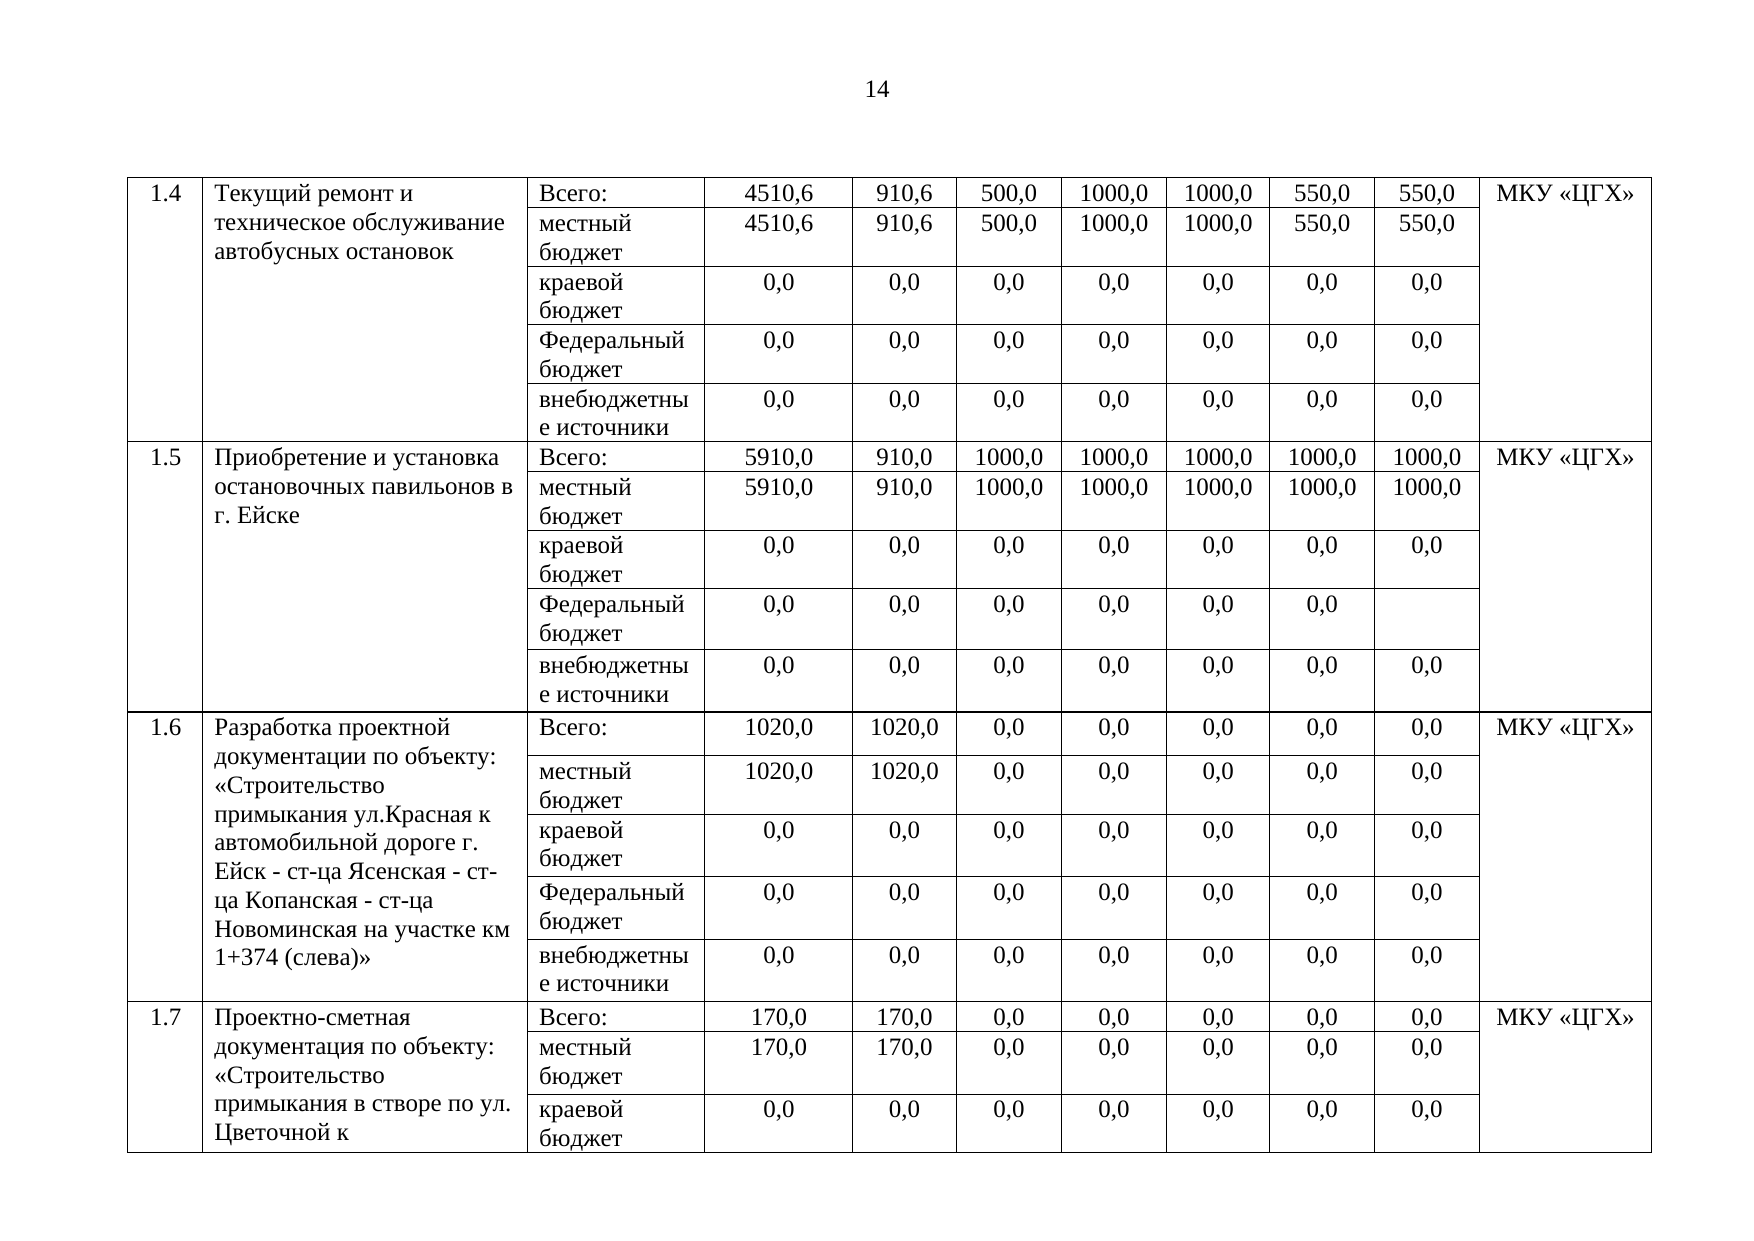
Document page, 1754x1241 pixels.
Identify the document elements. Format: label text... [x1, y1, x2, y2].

table_cell 0,0 [853, 531, 956, 588]
table_cell МКУ «ЦГХ» [1480, 713, 1651, 1001]
table_cell 550,0 [1270, 208, 1374, 266]
table_cell 0,0 [1062, 940, 1166, 1001]
table_cell 0,0 [957, 815, 1061, 876]
table_cell 1000,0 [957, 442, 1061, 471]
table_cell 0,0 [1270, 267, 1374, 324]
table_cell внебюджетные источники [528, 384, 704, 441]
table_cell 0,0 [1062, 325, 1166, 383]
table_cell 0,0 [1167, 650, 1269, 711]
table_cell 0,0 [957, 1095, 1061, 1152]
table_cell 1000,0 [1375, 472, 1479, 529]
table_cell 550,0 [1375, 178, 1479, 207]
table_cell 0,0 [1062, 877, 1166, 939]
table_cell 0,0 [957, 531, 1061, 588]
table_cell 0,0 [957, 650, 1061, 711]
table_cell 0,0 [1375, 650, 1479, 711]
table_cell 1000,0 [1062, 178, 1166, 207]
table_cell 0,0 [705, 589, 852, 649]
table_cell Проектно-сметная документация по объекту: «Строительство примыкания в створе по ул. Цветочной к автомобильной дороге г.Краснодар - г.Ейск на участке км 233+679 слева [203, 1002, 527, 1152]
table_cell 1000,0 [1270, 472, 1374, 529]
table_cell 0,0 [1270, 589, 1374, 649]
table_cell 1.5 [128, 442, 202, 711]
table_cell 1020,0 [705, 756, 852, 814]
table_cell 0,0 [1167, 815, 1269, 876]
table_cell 0,0 [1167, 267, 1269, 324]
table_cell 0,0 [1270, 815, 1374, 876]
table_cell 0,0 [1062, 713, 1166, 755]
table_cell 1.6 [128, 713, 202, 1001]
table_cell Всего: [528, 178, 704, 207]
table_cell 1020,0 [705, 713, 852, 755]
table_cell 0,0 [705, 384, 852, 441]
table_cell 0,0 [1062, 756, 1166, 814]
table_cell 0,0 [853, 1095, 956, 1152]
table_cell 1000,0 [1167, 442, 1269, 471]
table_cell Всего: [528, 1002, 704, 1031]
table_cell МКУ «ЦГХ» [1480, 178, 1651, 441]
table_cell 0,0 [853, 815, 956, 876]
table_cell 550,0 [1270, 178, 1374, 207]
table_cell 0,0 [1062, 815, 1166, 876]
table_cell 0,0 [705, 267, 852, 324]
table_cell 1020,0 [853, 713, 956, 755]
table_cell Федеральный бюджет [528, 877, 704, 939]
table_cell 0,0 [1167, 1032, 1269, 1093]
table_cell 910,0 [853, 442, 956, 471]
table_cell 0,0 [1375, 531, 1479, 588]
table_cell краевой бюджет [528, 267, 704, 324]
table_cell 0,0 [853, 589, 956, 649]
table_cell местный бюджет [528, 472, 704, 529]
table_cell 0,0 [1375, 877, 1479, 939]
table_cell 0,0 [1062, 531, 1166, 588]
table_cell 0,0 [957, 325, 1061, 383]
table_cell 0,0 [1167, 1002, 1269, 1031]
table_cell 0,0 [1167, 531, 1269, 588]
table_cell 4510,6 [705, 208, 852, 266]
table_cell 0,0 [957, 589, 1061, 649]
table_cell 1000,0 [957, 472, 1061, 529]
table_cell Всего: [528, 713, 704, 755]
table_cell 0,0 [1062, 1032, 1166, 1093]
table_cell местный бюджет [528, 756, 704, 814]
table_cell 0,0 [705, 325, 852, 383]
table_cell 0,0 [1167, 384, 1269, 441]
table_cell 910,6 [853, 178, 956, 207]
table_cell 0,0 [705, 815, 852, 876]
table_cell 1000,0 [1167, 208, 1269, 266]
table_cell 170,0 [705, 1002, 852, 1031]
table_cell краевой бюджет [528, 1095, 704, 1152]
table_cell 0,0 [1062, 384, 1166, 441]
table_cell 1.4 [128, 178, 202, 441]
table_cell 1000,0 [1167, 178, 1269, 207]
table_cell 0,0 [853, 650, 956, 711]
table_cell 0,0 [1270, 940, 1374, 1001]
table_cell 1000,0 [1167, 472, 1269, 529]
table_cell 4510,6 [705, 178, 852, 207]
table_cell 0,0 [1270, 713, 1374, 755]
table_cell 910,6 [853, 208, 956, 266]
table_cell 0,0 [1270, 877, 1374, 939]
table_cell 500,0 [957, 208, 1061, 266]
table_cell 0,0 [853, 267, 956, 324]
table_cell 0,0 [1375, 940, 1479, 1001]
table_cell Текущий ремонт и техническое обслуживание автобусных остановок [203, 178, 527, 441]
table_cell внебюджетные источники [528, 650, 704, 711]
table_cell местный бюджет [528, 208, 704, 266]
table_cell 0,0 [957, 756, 1061, 814]
table_cell 0,0 [1375, 1002, 1479, 1031]
table_cell 0,0 [1270, 756, 1374, 814]
table_cell 0,0 [1375, 815, 1479, 876]
table_cell 0,0 [1375, 1032, 1479, 1093]
table_cell 550,0 [1375, 208, 1479, 266]
table_cell [1375, 589, 1479, 649]
table_cell 0,0 [957, 1002, 1061, 1031]
table_cell Приобретение и установка остановочных павильонов в г. Ейске [203, 442, 527, 711]
table_cell местный бюджет [528, 1032, 704, 1093]
table_cell 0,0 [957, 267, 1061, 324]
table_cell 0,0 [1062, 1095, 1166, 1152]
table_cell 0,0 [957, 877, 1061, 939]
table_cell 170,0 [853, 1032, 956, 1093]
table_cell 0,0 [1270, 650, 1374, 711]
table_cell Федеральный бюджет [528, 589, 704, 649]
table_cell 500,0 [957, 178, 1061, 207]
table_cell МКУ «ЦГХ» [1480, 442, 1651, 711]
table_cell Федеральный бюджет [528, 325, 704, 383]
table_cell 910,0 [853, 472, 956, 529]
table_cell 0,0 [957, 940, 1061, 1001]
table_cell 0,0 [1375, 713, 1479, 755]
table_cell 0,0 [1167, 940, 1269, 1001]
table_cell 0,0 [1062, 650, 1166, 711]
table_cell 1000,0 [1062, 208, 1166, 266]
table_cell 0,0 [1270, 1002, 1374, 1031]
table_cell 170,0 [705, 1032, 852, 1093]
table_cell 0,0 [1270, 384, 1374, 441]
table_cell МКУ «ЦГХ» [1480, 1002, 1651, 1152]
table_cell 0,0 [1375, 267, 1479, 324]
table_cell 0,0 [957, 384, 1061, 441]
table_cell 0,0 [705, 1095, 852, 1152]
table_cell 0,0 [1270, 1032, 1374, 1093]
table_cell 0,0 [1167, 713, 1269, 755]
table_cell 1000,0 [1062, 472, 1166, 529]
table_cell 0,0 [853, 325, 956, 383]
table_cell краевой бюджет [528, 531, 704, 588]
table_cell 0,0 [1062, 1002, 1166, 1031]
table_cell 0,0 [1375, 1095, 1479, 1152]
table_cell 0,0 [853, 940, 956, 1001]
table_cell 1020,0 [853, 756, 956, 814]
table_cell 0,0 [1270, 1095, 1374, 1152]
table_cell 5910,0 [705, 472, 852, 529]
table_cell 0,0 [1062, 589, 1166, 649]
table_cell внебюджетные источники [528, 940, 704, 1001]
table_cell Всего: [528, 442, 704, 471]
table_cell 0,0 [1375, 756, 1479, 814]
table_cell 170,0 [853, 1002, 956, 1031]
table_cell 0,0 [853, 384, 956, 441]
table_cell краевой бюджет [528, 815, 704, 876]
table_cell 1000,0 [1375, 442, 1479, 471]
table_cell 0,0 [1167, 589, 1269, 649]
table_cell 0,0 [705, 940, 852, 1001]
table_cell 0,0 [957, 1032, 1061, 1093]
table_cell 1000,0 [1062, 442, 1166, 471]
table_cell 0,0 [1167, 1095, 1269, 1152]
table_cell 1.7 [128, 1002, 202, 1152]
table_cell 0,0 [1167, 877, 1269, 939]
table_cell 0,0 [1167, 756, 1269, 814]
table_cell 0,0 [853, 877, 956, 939]
table_cell 0,0 [1375, 384, 1479, 441]
table_cell 0,0 [705, 531, 852, 588]
table_cell 0,0 [957, 713, 1061, 755]
table_cell 0,0 [1167, 325, 1269, 383]
table_cell 5910,0 [705, 442, 852, 471]
table_cell 0,0 [1270, 531, 1374, 588]
table_cell 0,0 [1270, 325, 1374, 383]
table_cell Разработка проектной документации по объекту: «Строительство примыкания ул.Красная к автомобильной дороге г. Ейск - ст-ца Ясенская - ст-ца Копанская - ст-ца Новоминская на участке км 1+374 (слева)» [203, 713, 527, 1001]
table_cell 0,0 [1375, 325, 1479, 383]
table_cell 1000,0 [1270, 442, 1374, 471]
table_cell 0,0 [705, 877, 852, 939]
table_cell 0,0 [705, 650, 852, 711]
table_cell 0,0 [1062, 267, 1166, 324]
